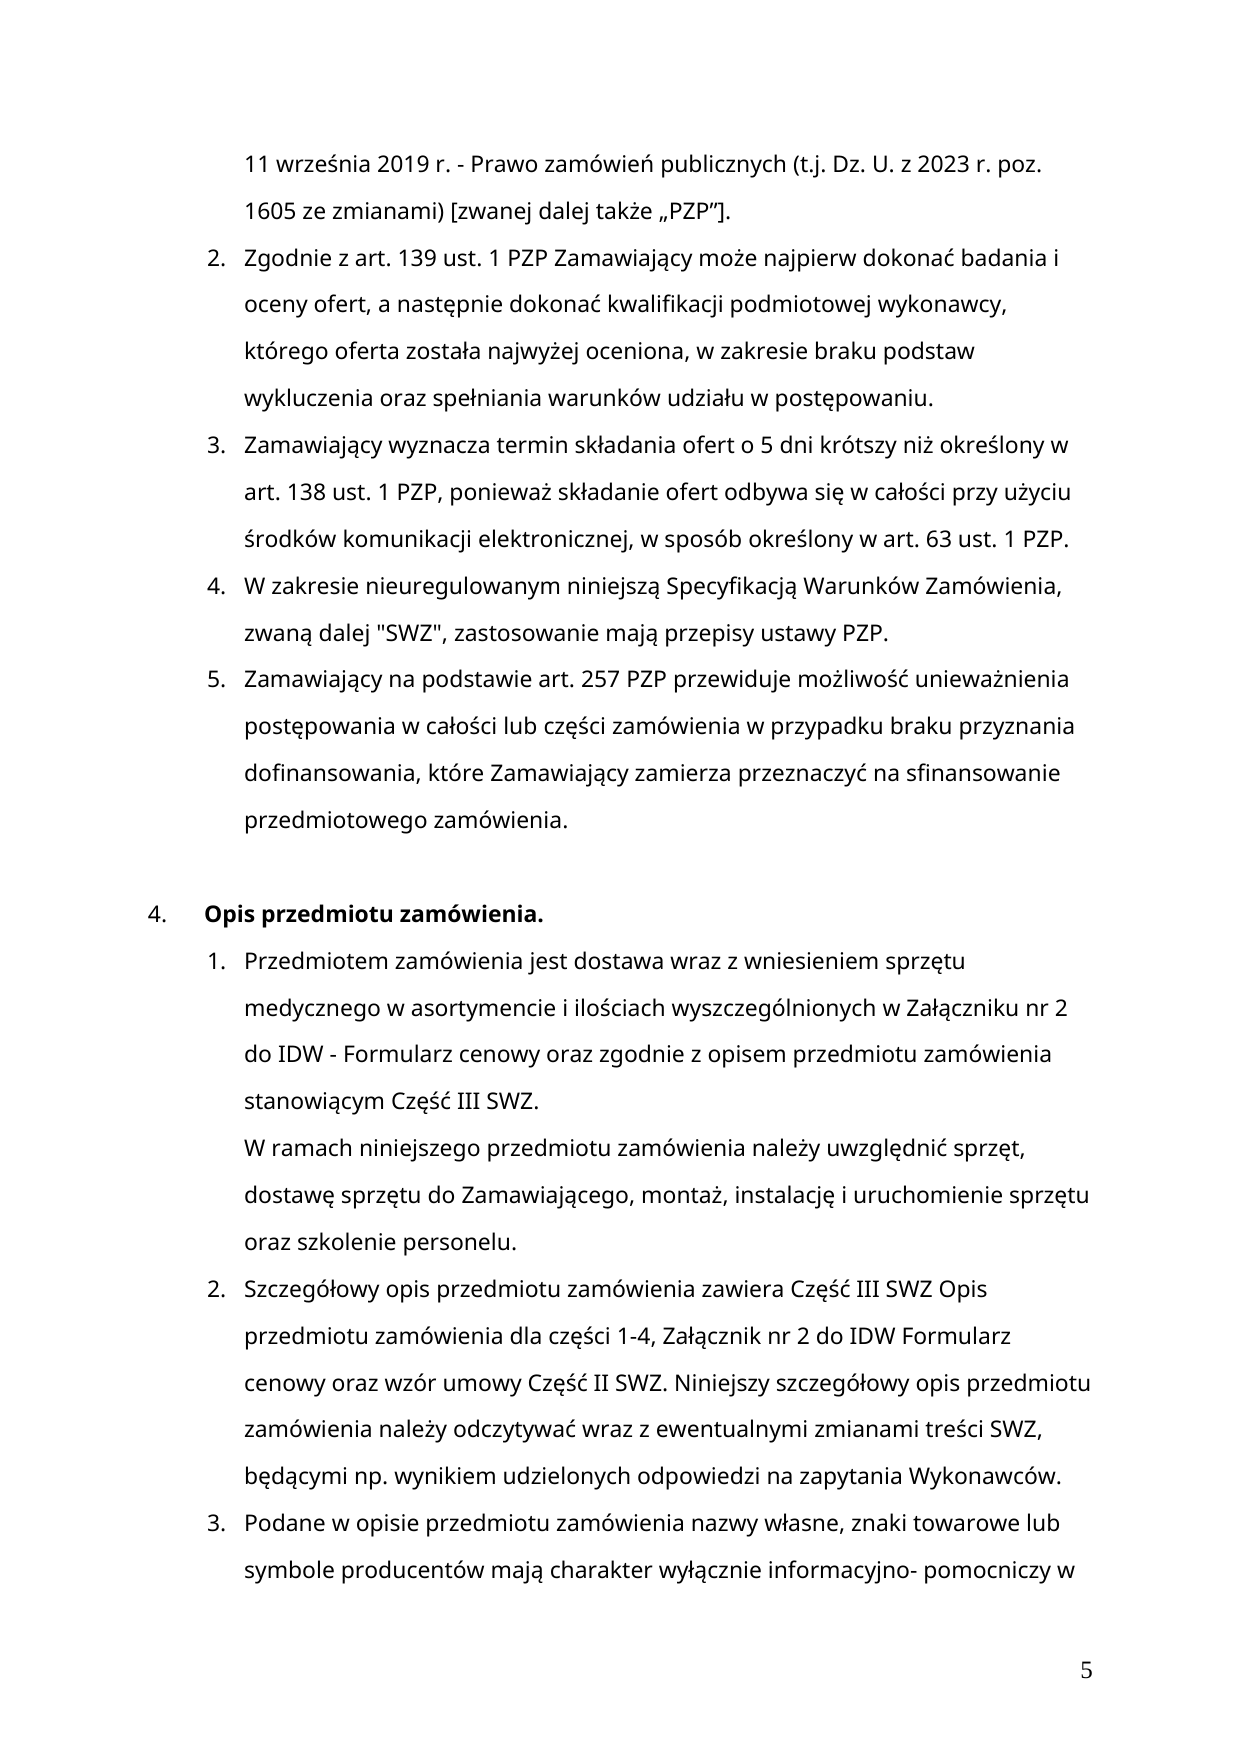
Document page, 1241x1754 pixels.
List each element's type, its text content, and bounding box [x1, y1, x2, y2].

list W zakresie nieuregulowanym niniejszą Specyfikacją Warunków Zamówienia, zwaną dalej "SWZ", zastosowanie mają przepisy ustawy PZP. [207, 569, 1092, 648]
list Szczegółowy opis przedmiotu zamówienia zawiera Część III SWZ Opis przedmiotu zamówienia dla części 1-4, Załącznik nr 2 do IDW Formularz cenowy oraz wzór umowy Część II SWZ. Niniejszy szczegółowy opis przedmiotu zamówienia należy odczytywać wraz z ewentualnymi zmianami treści SWZ, będącymi np. wynikiem udzielonych odpowiedzi na zapytania Wykonawców. [207, 1273, 1092, 1491]
list Zamawiający na podstawie art. 257 PZP przewiduje możliwość unieważnienia postępowania w całości lub części zamówienia w przypadku braku przyznania dofinansowania, które Zamawiający zamierza przeznaczyć na sfinansowanie przedmiotowego zamówienia. [207, 663, 1092, 835]
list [207, 148, 1092, 226]
text W ramach niniejszego przedmiotu zamówienia należy uwzględnić sprzęt, dostawę sprzętu do Zamawiającego, montaż, instalację i uruchomienie sprzętu oraz szkolenie personelu. [244, 1132, 1092, 1257]
list Przedmiotem zamówienia jest dostawa wraz z wniesieniem sprzętu medycznego w asortymencie i ilościach wyszczególnionych w Załączniku nr 2 do IDW - Formularz cenowy oraz zgodnie z opisem przedmiotu zamówienia stanowiącym Część III SWZ. [207, 944, 1092, 1116]
list Zgodnie z art. 139 ust. 1 PZP Zamawiający może najpierw dokonać badania i oceny ofert, a następnie dokonać kwalifikacji podmiotowej wykonawcy, którego oferta została najwyżej oceniona, w zakresie braku podstaw wykluczenia oraz spełniania warunków udziału w postępowaniu. [207, 241, 1092, 413]
subtitle Opis przedmiotu zamówienia. [148, 898, 1092, 929]
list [207, 1507, 1092, 1585]
list Zamawiający wyznacza termin składania ofert o 5 dni krótszy niż określony w art. 138 ust. 1 PZP, ponieważ składanie ofert odbywa się w całości przy użyciu środków komunikacji elektronicznej, w sposób określony w art. 63 ust. 1 PZP. [207, 429, 1092, 554]
